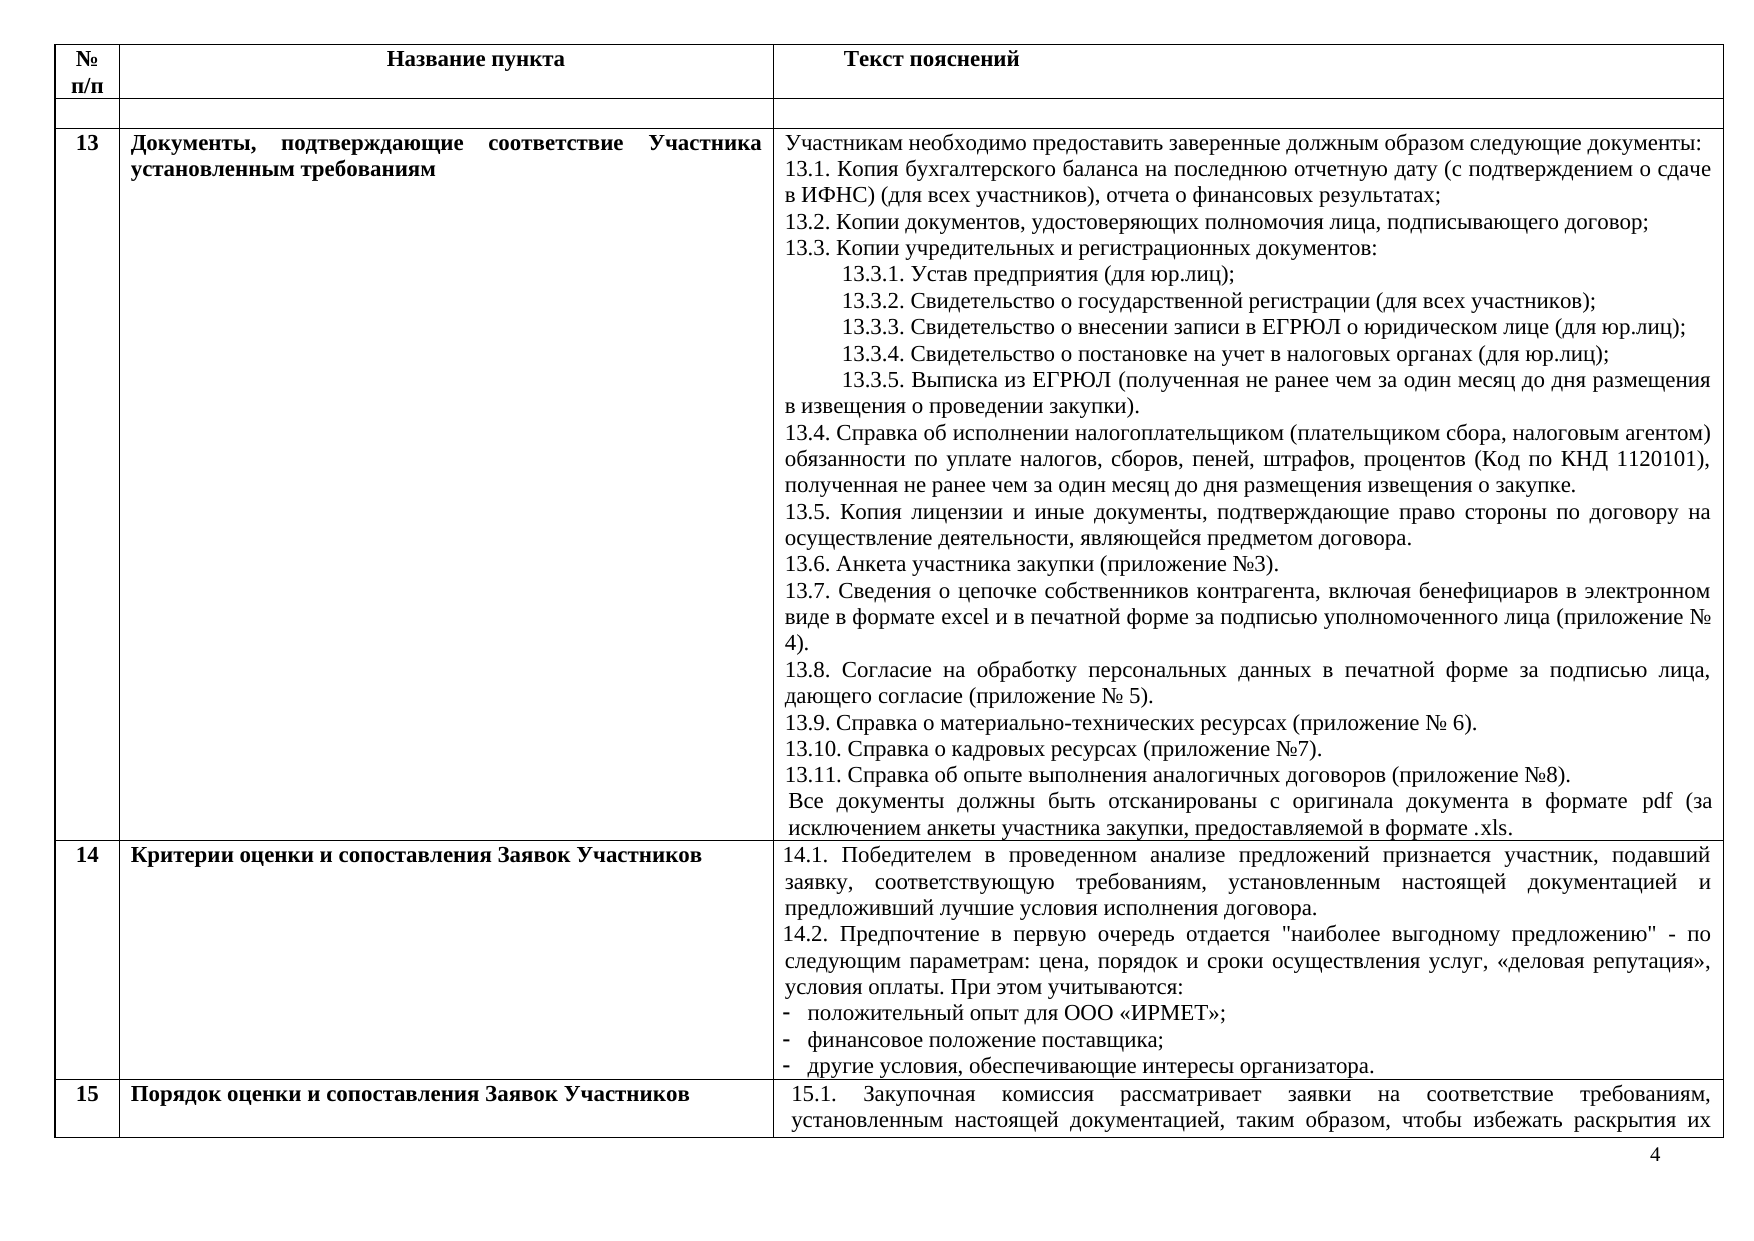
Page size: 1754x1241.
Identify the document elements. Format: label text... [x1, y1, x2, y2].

table_cell Документы, подтверждающие соответствие Участника установленным требованиям [120, 129, 773, 840]
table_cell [120, 1080, 773, 1137]
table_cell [774, 1080, 1723, 1137]
table_cell 13 [56, 129, 119, 840]
table_header Текст пояснений [774, 45, 1723, 98]
table_cell Участникам необходимо предоставить заверенные должным образом следующие документы: 13.1. Копия бухгалтерского баланса на последнюю отчетную дату (с подтверждением о сдаче в ИФНС) (для всех участников), отчета о финансовых результатах; 13.2. Копии документов, удостоверяющих полномочия лица, подписывающего договор; 13.3. Копии учредительных и регистрационных документов: 13.3.1. Устав предприятия (для юр.лиц); 13.3.2. Свидетельство о государственной регистрации (для всех участников); 13.3.3. Свидетельство о внесении записи в ЕГРЮЛ о юридическом лице (для юр.лиц); 13.3.4. Свидетельство о постановке на учет в налоговых органах (для юр.лиц); 13.3.5. Выписка из ЕГРЮЛ (полученная не ранее чем за один месяц до дня размещения в извещения о проведении закупки). 13.4. Справка об исполнении налогоплательщиком (плательщиком сбора, налоговым агентом) обязанности по уплате налогов, сборов, пеней, штрафов, процентов (Код по КНД 1120101), полученная не ранее чем за один месяц до дня размещения извещения о закупке. 13.5. Копия лицензии и иные документы, подтверждающие право стороны по договору на осуществление деятельности, являющейся предметом договора. 13.6. Анкета участника закупки (приложение №3). 13.7. Сведения о цепочке собственников контрагента, включая бенефициаров в электронном виде в формате excel и в печатной форме за подписью уполномоченного лица (приложение № 4). 13.8. Согласие на обработку персональных данных в печатной форме за подписью лица, дающего согласие (приложение № 5). 13.9. Справка о материально-технических ресурсах (приложение № 6). 13.10. Справка о кадровых ресурсах (приложение №7). 13.11. Справка об опыте выполнения аналогичных договоров (приложение №8). Все документы должны быть отсканированы с оригинала документа в формате pdf (за исключением анкеты участника закупки, предоставляемой в формате .xls. [774, 129, 1723, 840]
table_cell Критерии оценки и сопоставления Заявок Участников [120, 841, 773, 1078]
table_cell 14 [56, 841, 119, 1078]
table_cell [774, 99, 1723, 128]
table_cell 12 [56, 99, 119, 128]
table_cell 15 [56, 1080, 119, 1137]
table_header Название пункта [120, 45, 773, 98]
table_header № п/п [56, 45, 119, 98]
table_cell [120, 99, 773, 128]
table_cell 14.1. Победителем в проведенном анализе предложений признается участник, подавший заявку, соответствующую требованиям, установленным настоящей документацией и предложивший лучшие условия исполнения договора. 14.2. Предпочтение в первую очередь отдается "наиболее выгодному предложению" - по следующим параметрам: цена, порядок и сроки осуществления услуг, «деловая репутация», условия оплаты. При этом учитываются: положительный опыт для ООО «ИРМЕТ»; финансовое положение поставщика; другие условия, обеспечивающие интересы организатора. [774, 841, 1723, 1078]
